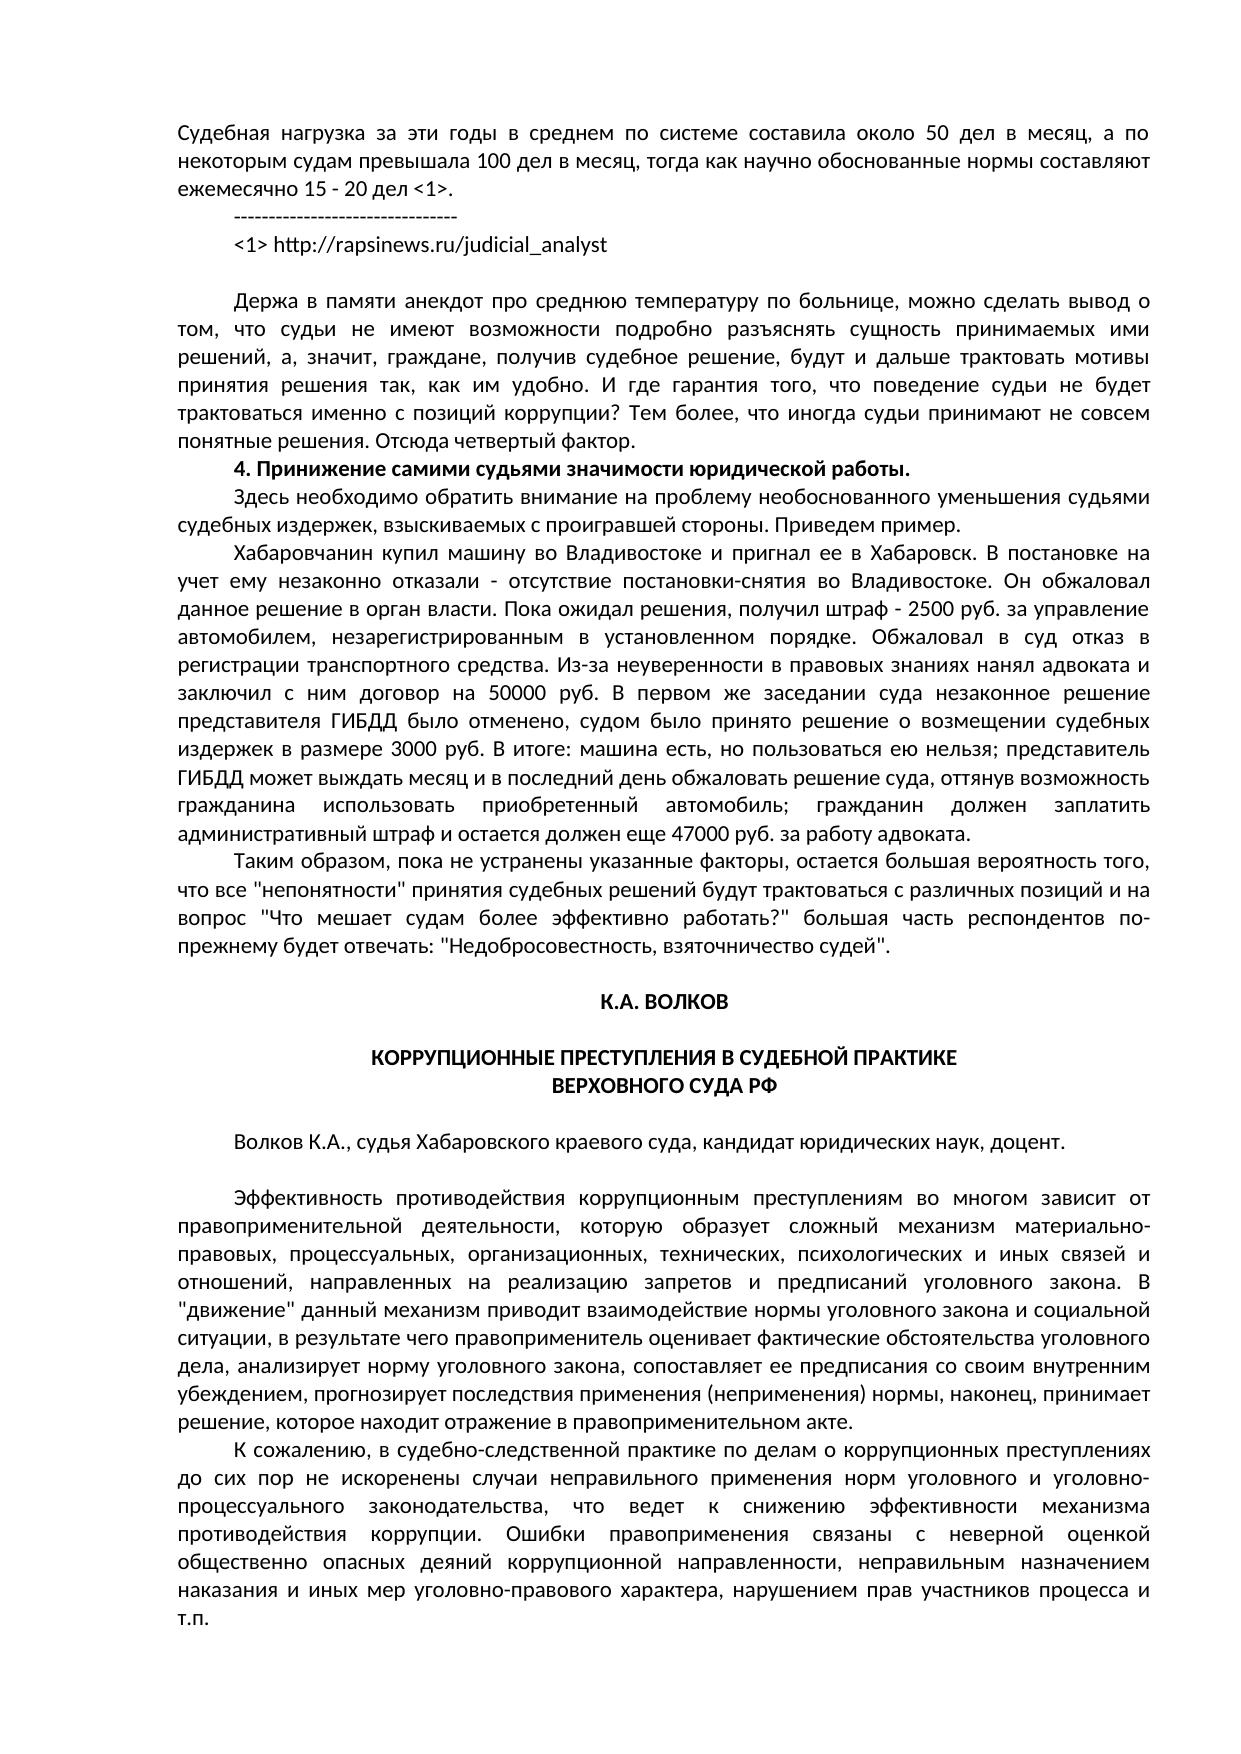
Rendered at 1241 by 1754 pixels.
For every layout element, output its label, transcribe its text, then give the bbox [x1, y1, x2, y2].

text Таким образом, пока не устранены указанные факторы, остается большая вероятность того, что все "непонятности" принятия судебных решений будут трактоваться с различных позиций и на вопрос "Что мешает судам более эффективно работать?" большая часть респондентов по-прежнему будет отвечать: "Недобросовестность, взяточничество судей". [177, 847, 1152, 959]
text Здесь необходимо обратить внимание на проблему необоснованного уменьшения судьями судебных издержек, взыскиваемых с проигравшей стороны. Приведем пример. [177, 482, 1152, 538]
text Волков К.А., судья Хабаровского краевого суда, кандидат юридических наук, доцент. [177, 1127, 1152, 1155]
text <1> http://rapsinews.ru/judicial_analyst [177, 230, 1152, 258]
text Держа в памяти анекдот про среднюю температуру по больнице, можно сделать вывод о том, что судьи не имеют возможности подробно разъяснять сущность принимаемых ими решений, а, значит, граждане, получив судебное решение, будут и дальше трактовать мотивы принятия решения так, как им удобно. И где гарантия того, что поведение судьи не будет трактоваться именно с позиций коррупции? Тем более, что иногда судьи принимают не совсем понятные решения. Отсюда четвертый фактор. [177, 286, 1152, 454]
text К.А. ВОЛКОВ [177, 987, 1152, 1015]
text -------------------------------- [177, 202, 1152, 230]
text Хабаровчанин купил машину во Владивостоке и пригнал ее в Хабаровск. В постановке на учет ему незаконно отказали - отсутствие постановки-снятия во Владивостоке. Он обжаловал данное решение в орган власти. Пока ожидал решения, получил штраф - 2500 руб. за управление автомобилем, незарегистрированным в установленном порядке. Обжаловал в суд отказ в регистрации транспортного средства. Из-за неуверенности в правовых знаниях нанял адвоката и заключил с ним договор на 50000 руб. В первом же заседании суда незаконное решение представителя ГИБДД было отменено, судом было принято решение о возмещении судебных издержек в размере 3000 руб. В итоге: машина есть, но пользоваться ею нельзя; представитель ГИБДД может выждать месяц и в последний день обжаловать решение суда, оттянув возможность гражданина использовать приобретенный автомобиль; гражданин должен заплатить административный штраф и остается должен еще 47000 руб. за работу адвоката. [177, 538, 1152, 847]
text 4. Принижение самими судьями значимости юридической работы. [177, 454, 1152, 482]
text ВЕРХОВНОГО СУДА РФ [177, 1071, 1152, 1099]
text К сожалению, в судебно-следственной практике по делам о коррупционных преступлениях до сих пор не искоренены случаи неправильного применения норм уголовного и уголовно-процессуального законодательства, что ведет к снижению эффективности механизма противодействия коррупции. Ошибки правоприменения связаны с неверной оценкой общественно опасных деяний коррупционной направленности, неправильным назначением наказания и иных мер уголовно-правового характера, нарушением прав участников процесса и т.п. [177, 1435, 1152, 1631]
text Эффективность противодействия коррупционным преступлениям во многом зависит от правоприменительной деятельности, которую образует сложный механизм материально-правовых, процессуальных, организационных, технических, психологических и иных связей и отношений, направленных на реализацию запретов и предписаний уголовного закона. В "движение" данный механизм приводит взаимодействие нормы уголовного закона и социальной ситуации, в результате чего правоприменитель оценивает фактические обстоятельства уголовного дела, анализирует норму уголовного закона, сопоставляет ее предписания со своим внутренним убеждением, прогнозирует последствия применения (неприменения) нормы, наконец, принимает решение, которое находит отражение в правоприменительном акте. [177, 1183, 1152, 1435]
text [177, 118, 1152, 202]
text КОРРУПЦИОННЫЕ ПРЕСТУПЛЕНИЯ В СУДЕБНОЙ ПРАКТИКЕ [177, 1043, 1152, 1071]
